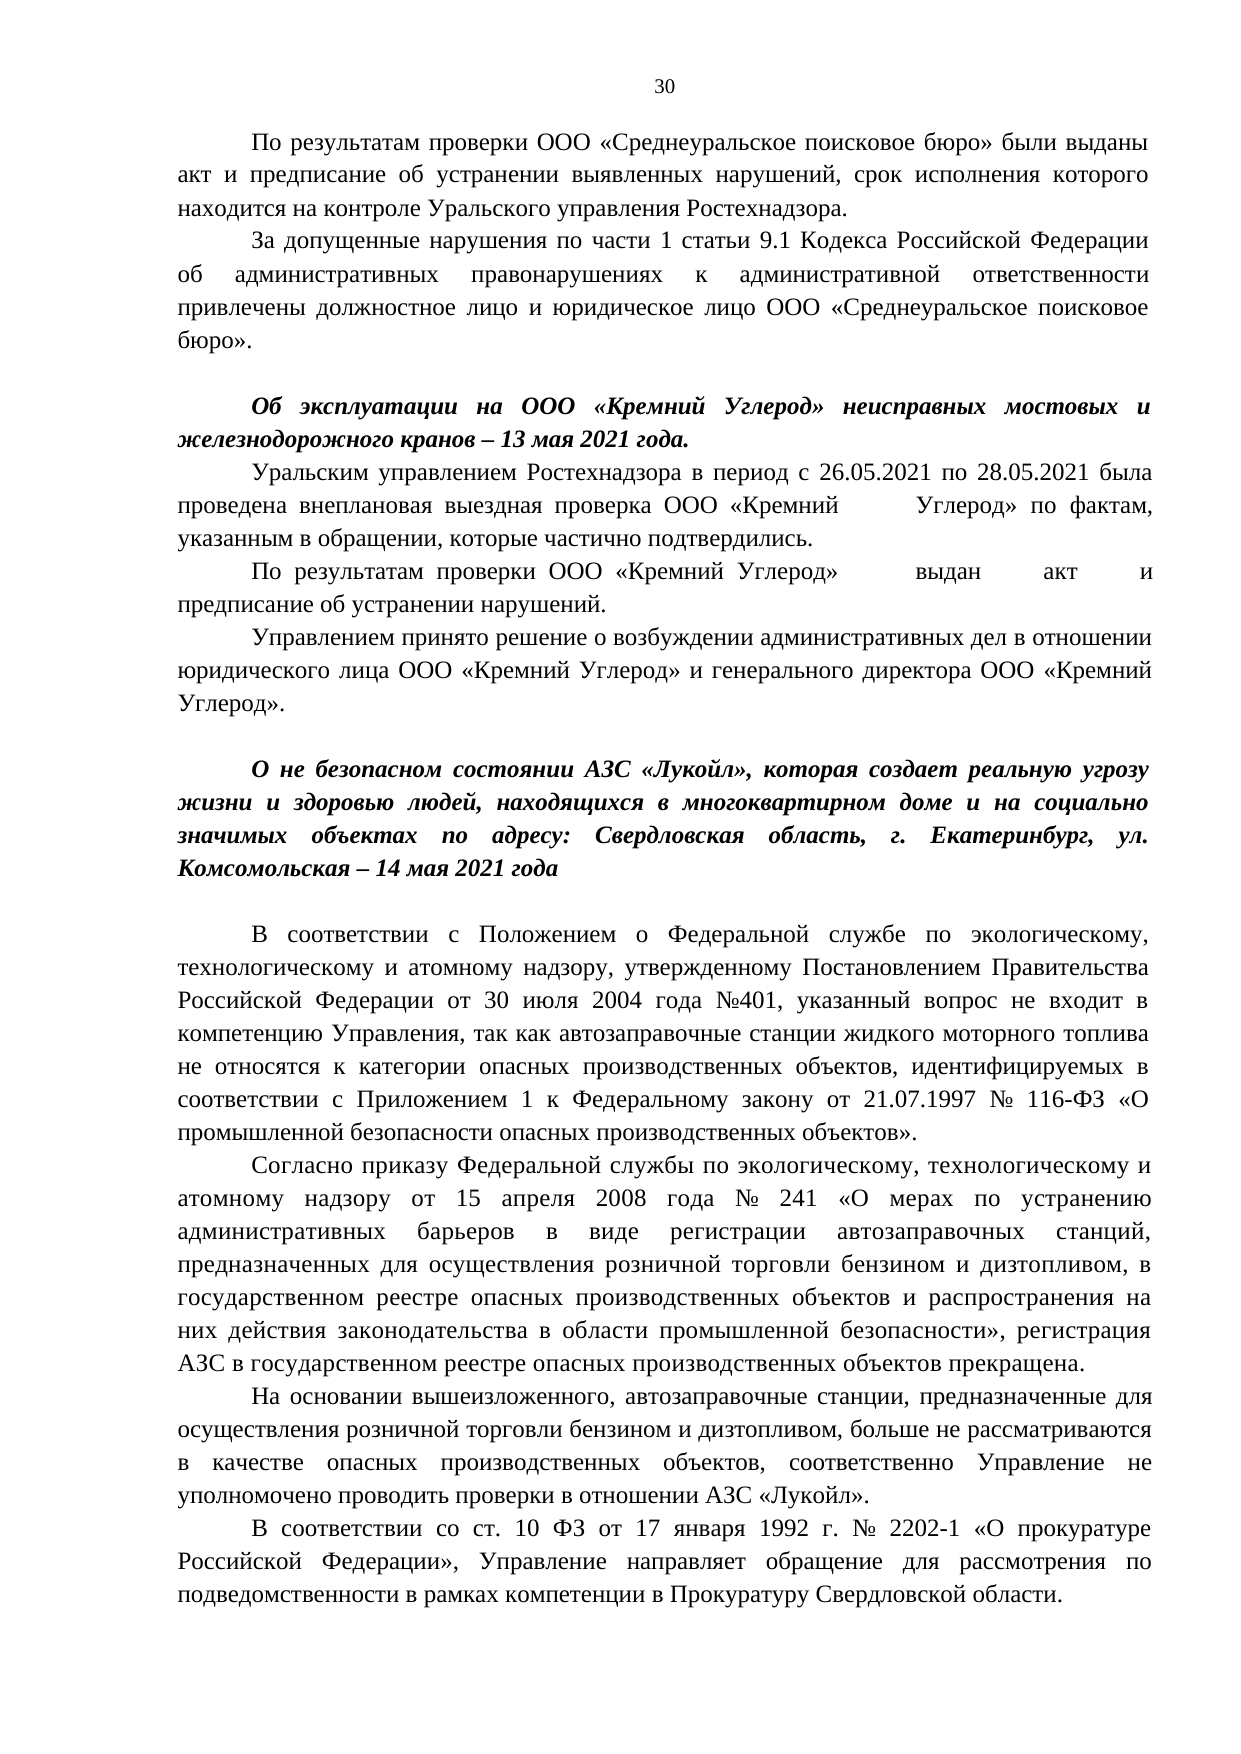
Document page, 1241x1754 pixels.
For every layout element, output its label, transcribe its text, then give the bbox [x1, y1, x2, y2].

text По результатам проверки ООО «Среднеуральское поисковое бюро» были выданы акт и предписание об устранении выявленных нарушений, срок исполнения которого находится на контроле Уральского управления Ростехнадзора. [177, 127, 1149, 221]
text Согласно приказу Федеральной службы по экологическому, технологическому и атомному надзору от 15 апреля 2008 года № 241 «О мерах по устранению административных барьеров в виде регистрации автозаправочных станций, предназначенных для осуществления розничной торговли бензином и дизтопливом, в государственном реестре опасных производственных объектов и распространения на них действия законодательства в области промышленной безопасности», регистрация АЗС в государственном реестре опасных производственных объектов прекращена. [177, 1150, 1153, 1377]
text В соответствии с Положением о Федеральной службе по экологическому, технологическому и атомному надзору, утвержденному Постановлением Правительства Российской Федерации от 30 июля 2004 года №401, указанный вопрос не входит в компетенцию Управления, так как автозаправочные станции жидкого моторного топлива не относятся к категории опасных производственных объектов, идентифицируемых в соответствии с Приложением 1 к Федеральному закону от 21.07.1997 № 116-ФЗ «О промышленной безопасности опасных производственных объектов». [177, 919, 1149, 1146]
text Управлением принято решение о возбуждении административных дел в отношении юридического лица ООО «Кремний Углерод» и генерального директора ООО «Кремний Углерод». [177, 622, 1153, 717]
text Об эксплуатации на ООО «Кремний Углерод» неисправных мостовых и железнодорожного кранов – 13 мая 2021 года. [177, 391, 1152, 452]
text За допущенные нарушения по части 1 статьи 9.1 Кодекса Российской Федерации об административных правонарушениях к административной ответственности привлечены должностное лицо и юридическое лицо ООО «Среднеуральское поисковое бюро». [177, 226, 1149, 353]
text По результатам проверки ООО «Кремний Углерод» выдан акт и предписание об устранении нарушений. [177, 556, 1153, 618]
text На основании вышеизложенного, автозаправочные станции, предназначенные для осуществления розничной торговли бензином и дизтопливом, больше не рассматриваются в качестве опасных производственных объектов, соответственно Управление не уполномочено проводить проверки в отношении АЗС «Лукойл». [177, 1381, 1153, 1509]
text Уральским управлением Ростехнадзора в период с 26.05.2021 по 28.05.2021 была проведена внеплановая выездная проверка ООО «Кремний Углерод» по фактам, указанным в обращении, которые частично подтвердились. [177, 457, 1153, 552]
text В соответствии со ст. 10 ФЗ от 17 января 1992 г. № 2202-1 «О прокуратуре Российской Федерации», Управление направляет обращение для рассмотрения по подведомственности в рамках компетенции в Прокуратуру Свердловской области. [177, 1513, 1153, 1608]
text О не безопасном состоянии АЗС «Лукойл», которая создает реальную угрозу жизни и здоровью людей, находящихся в многоквартирном доме и на социально значимых объектах по адресу: Свердловская область, г. Екатеринбург, ул. Комсомольская – 14 мая 2021 года [177, 754, 1149, 882]
